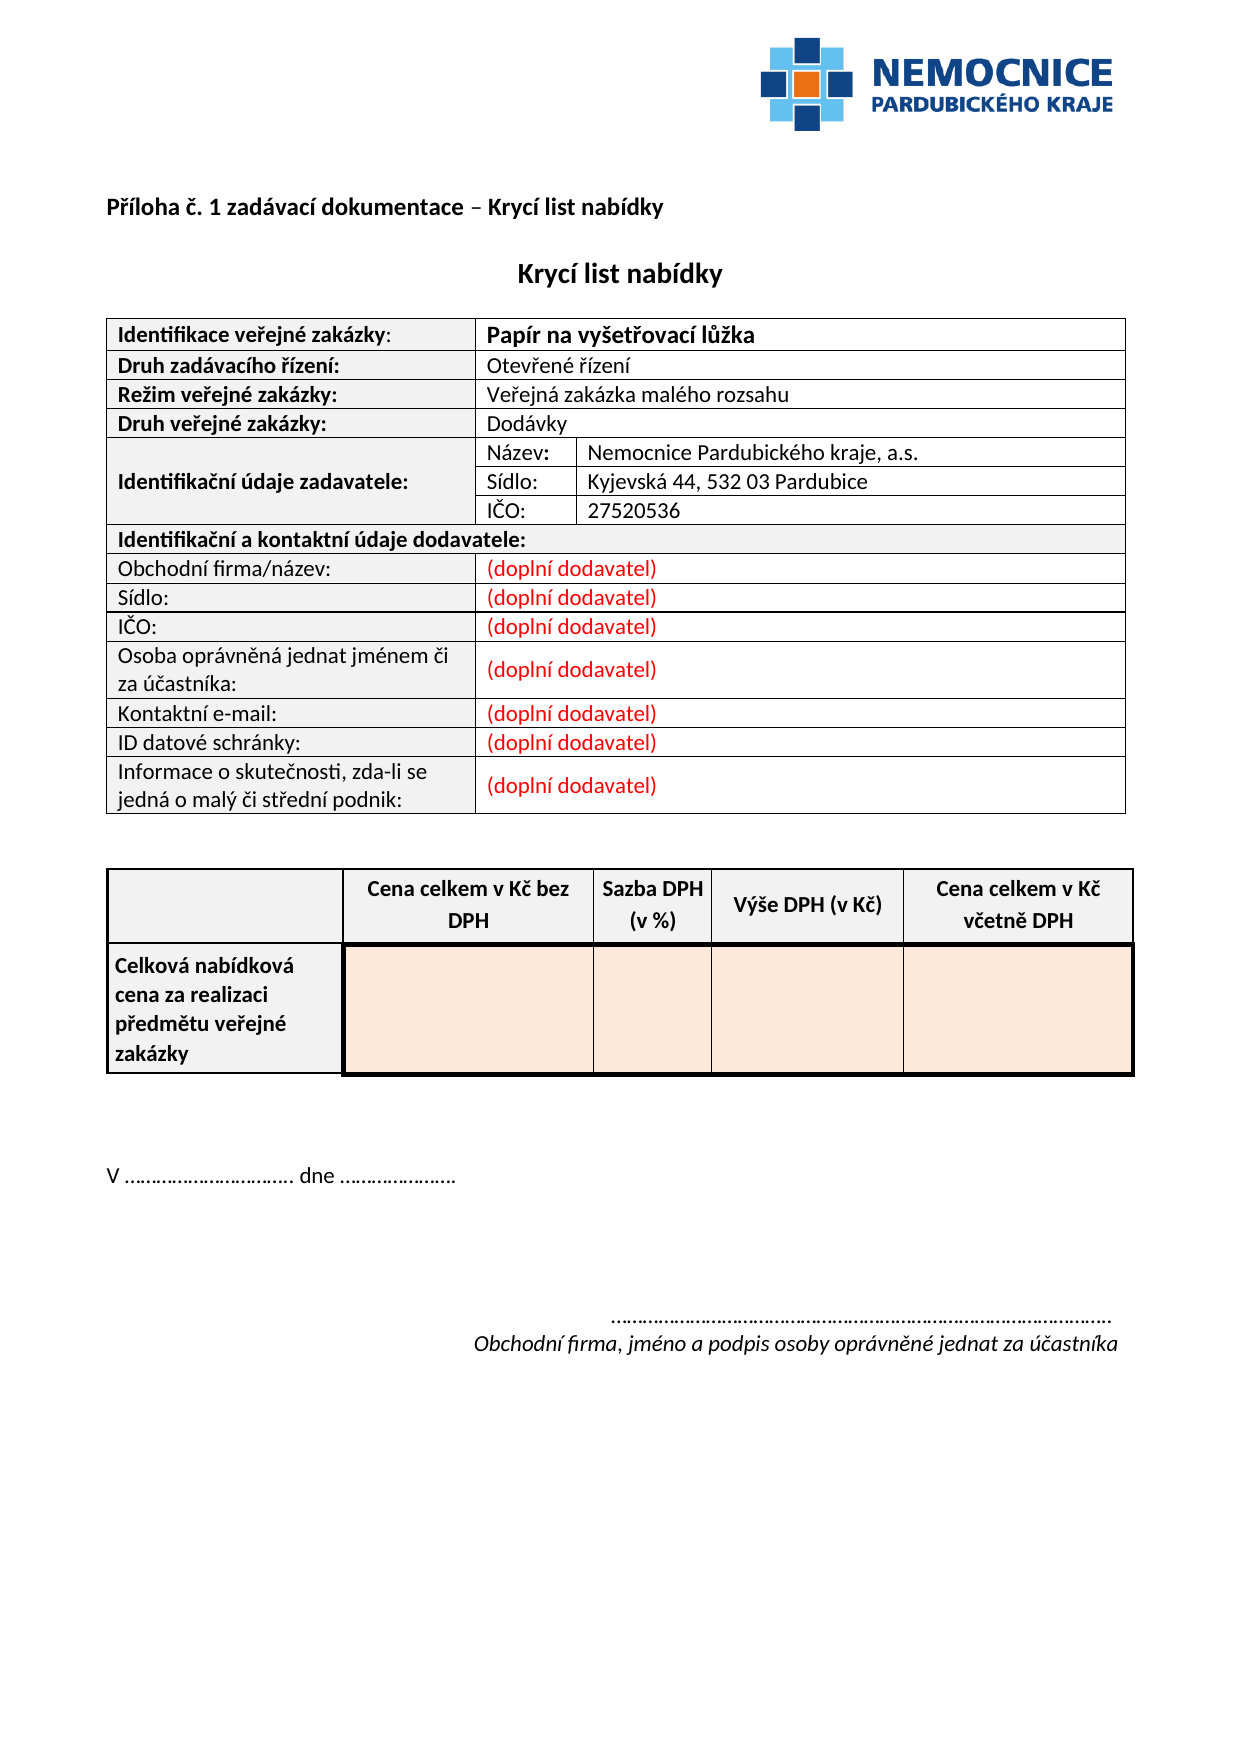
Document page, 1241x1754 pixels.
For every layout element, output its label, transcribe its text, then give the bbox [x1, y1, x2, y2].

table_cell Identifikační a kontaktní údaje dodavatele: [107, 525, 1125, 553]
table_cell Kontaktní e-mail: [107, 699, 475, 727]
table_header Cena celkem v Kč včetně DPH [904, 870, 1132, 942]
table_cell Druh zadávacího řízení: [107, 351, 475, 379]
table_cell Informace o skutečnosti, zda-li se jedná o malý či střední podnik: [107, 757, 475, 813]
table_cell [712, 947, 903, 1072]
table_cell Dodávky [476, 409, 1125, 437]
table_header Papír na vyšetřovací lůžka [476, 319, 1125, 350]
table_cell Identifikační údaje zadavatele: [107, 438, 475, 524]
table_cell [594, 947, 711, 1072]
text Krycí list nabídky [106, 255, 1134, 290]
table_cell [904, 947, 1131, 1072]
table_cell Kyjevská 44, 532 03 Pardubice [577, 467, 1125, 495]
table_cell Druh veřejné zakázky: [107, 409, 475, 437]
table_cell IČO: [476, 496, 576, 524]
table_cell Nemocnice Pardubického kraje, a.s. [577, 438, 1125, 466]
table_cell (doplní dodavatel) [476, 699, 1125, 727]
table_cell (doplní dodavatel) [476, 613, 1125, 641]
text V ………………………….. dne …………………. [106, 1161, 1134, 1189]
table_header Identifikace veřejné zakázky: [107, 319, 475, 350]
table_header Cena celkem v Kč bez DPH [344, 870, 593, 942]
table_cell Veřejná zakázka malého rozsahu [476, 380, 1125, 408]
table_cell Sídlo: [107, 584, 475, 611]
table_cell [346, 947, 593, 1072]
table_cell Celková nabídková cena za realizaci předmětu veřejné zakázky [109, 944, 341, 1072]
table_cell (doplní dodavatel) [476, 728, 1125, 756]
table_cell Otevřené řízení [476, 351, 1125, 379]
table_cell (doplní dodavatel) [476, 554, 1125, 582]
table_cell ID datové schránky: [107, 728, 475, 756]
table_cell 27520536 [577, 496, 1125, 524]
text Obchodní firma, jméno a podpis osoby oprávněné jednat za účastníka [106, 1329, 1134, 1357]
table_cell Název: [476, 438, 576, 466]
table_cell Sídlo: [476, 467, 576, 495]
text ………………………………………………………………………………….. [106, 1301, 1134, 1329]
table_cell (doplní dodavatel) [476, 757, 1125, 813]
table_cell (doplní dodavatel) [476, 642, 1125, 698]
table_cell Režim veřejné zakázky: [107, 380, 475, 408]
table_cell (doplní dodavatel) [476, 584, 1125, 611]
table_header Výše DPH (v Kč) [712, 870, 903, 942]
table_cell Osoba oprávněná jednat jménem či za účastníka: [107, 642, 475, 698]
table_cell IČO: [107, 613, 475, 641]
text Příloha č. 1 zadávací dokumentace – Krycí list nabídky [106, 191, 1134, 222]
table_header [109, 870, 342, 942]
table_header Sazba DPH (v %) [594, 870, 711, 942]
picture [759, 37, 1113, 132]
table_cell Obchodní firma/název: [107, 554, 475, 582]
